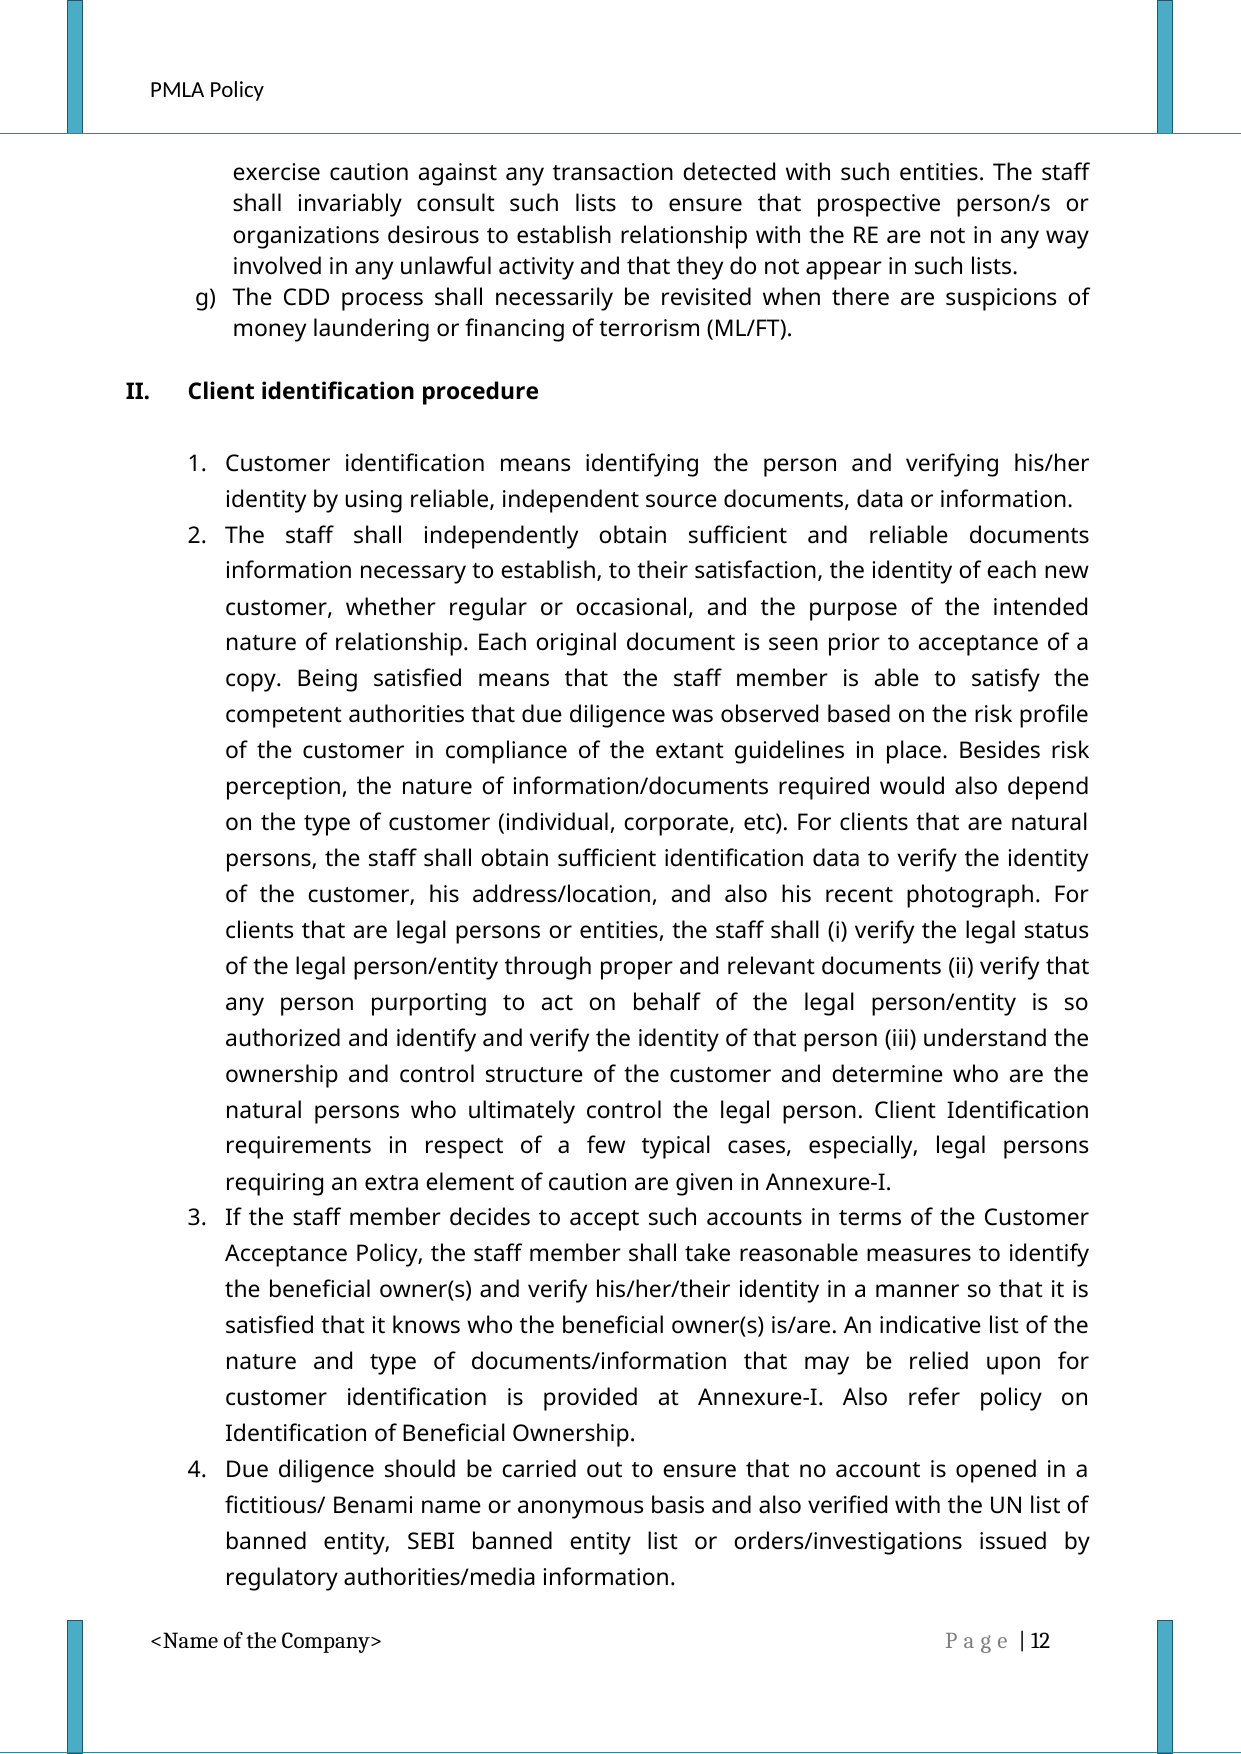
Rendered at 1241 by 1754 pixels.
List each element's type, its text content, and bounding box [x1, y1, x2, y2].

list The staff shall independently obtain sufficient and reliable documents information necessary to establish, to their satisfaction, the identity of each new customer, whether regular or occasional, and the purpose of the intended nature of relationship. Each original document is seen prior to acceptance of a copy. Being satisfied means that the staff member is able to satisfy the competent authorities that due diligence was observed based on the risk profile of the customer in compliance of the extant guidelines in place. Besides risk perception, the nature of information/documents required would also depend on the type of customer (individual, corporate, etc). For clients that are natural persons, the staff shall obtain sufficient identification data to verify the identity of the customer, his address/location, and also his recent photograph. For clients that are legal persons or entities, the staff shall (i) verify the legal status of the legal person/entity through proper and relevant documents (ii) verify that any person purporting to act on behalf of the legal person/entity is so authorized and identify and verify the identity of that person (iii) understand the ownership and control structure of the customer and determine who are the natural persons who ultimately control the legal person. Client Identification requirements in respect of a few typical cases, especially, legal persons requiring an extra element of caution are given in Annexure-I. [187, 518, 1090, 1197]
list The CDD process shall necessarily be revisited when there are suspicions of money laundering or financing of terrorism (ML/FT). [195, 281, 1090, 343]
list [195, 156, 1090, 281]
list Customer identification means identifying the person and verifying his/her identity by using reliable, independent source documents, data or information. [187, 447, 1090, 514]
list If the staff member decides to accept such accounts in terms of the Customer Acceptance Policy, the staff member shall take reasonable measures to identify the beneficial owner(s) and verify his/her/their identity in a manner so that it is satisfied that it knows who the beneficial owner(s) is/are. An indicative list of the nature and type of documents/information that may be relied upon for customer identification is provided at Annexure-I. Also refer policy on Identification of Beneficial Ownership. [187, 1201, 1090, 1448]
list Due diligence should be carried out to ensure that no account is opened in a fictitious/ Benami name or anonymous basis and also verified with the UN list of banned entity, SEBI banned entity list or orders/investigations issued by regulatory authorities/media information. [187, 1453, 1090, 1592]
list Client identification procedure [150, 375, 1090, 406]
